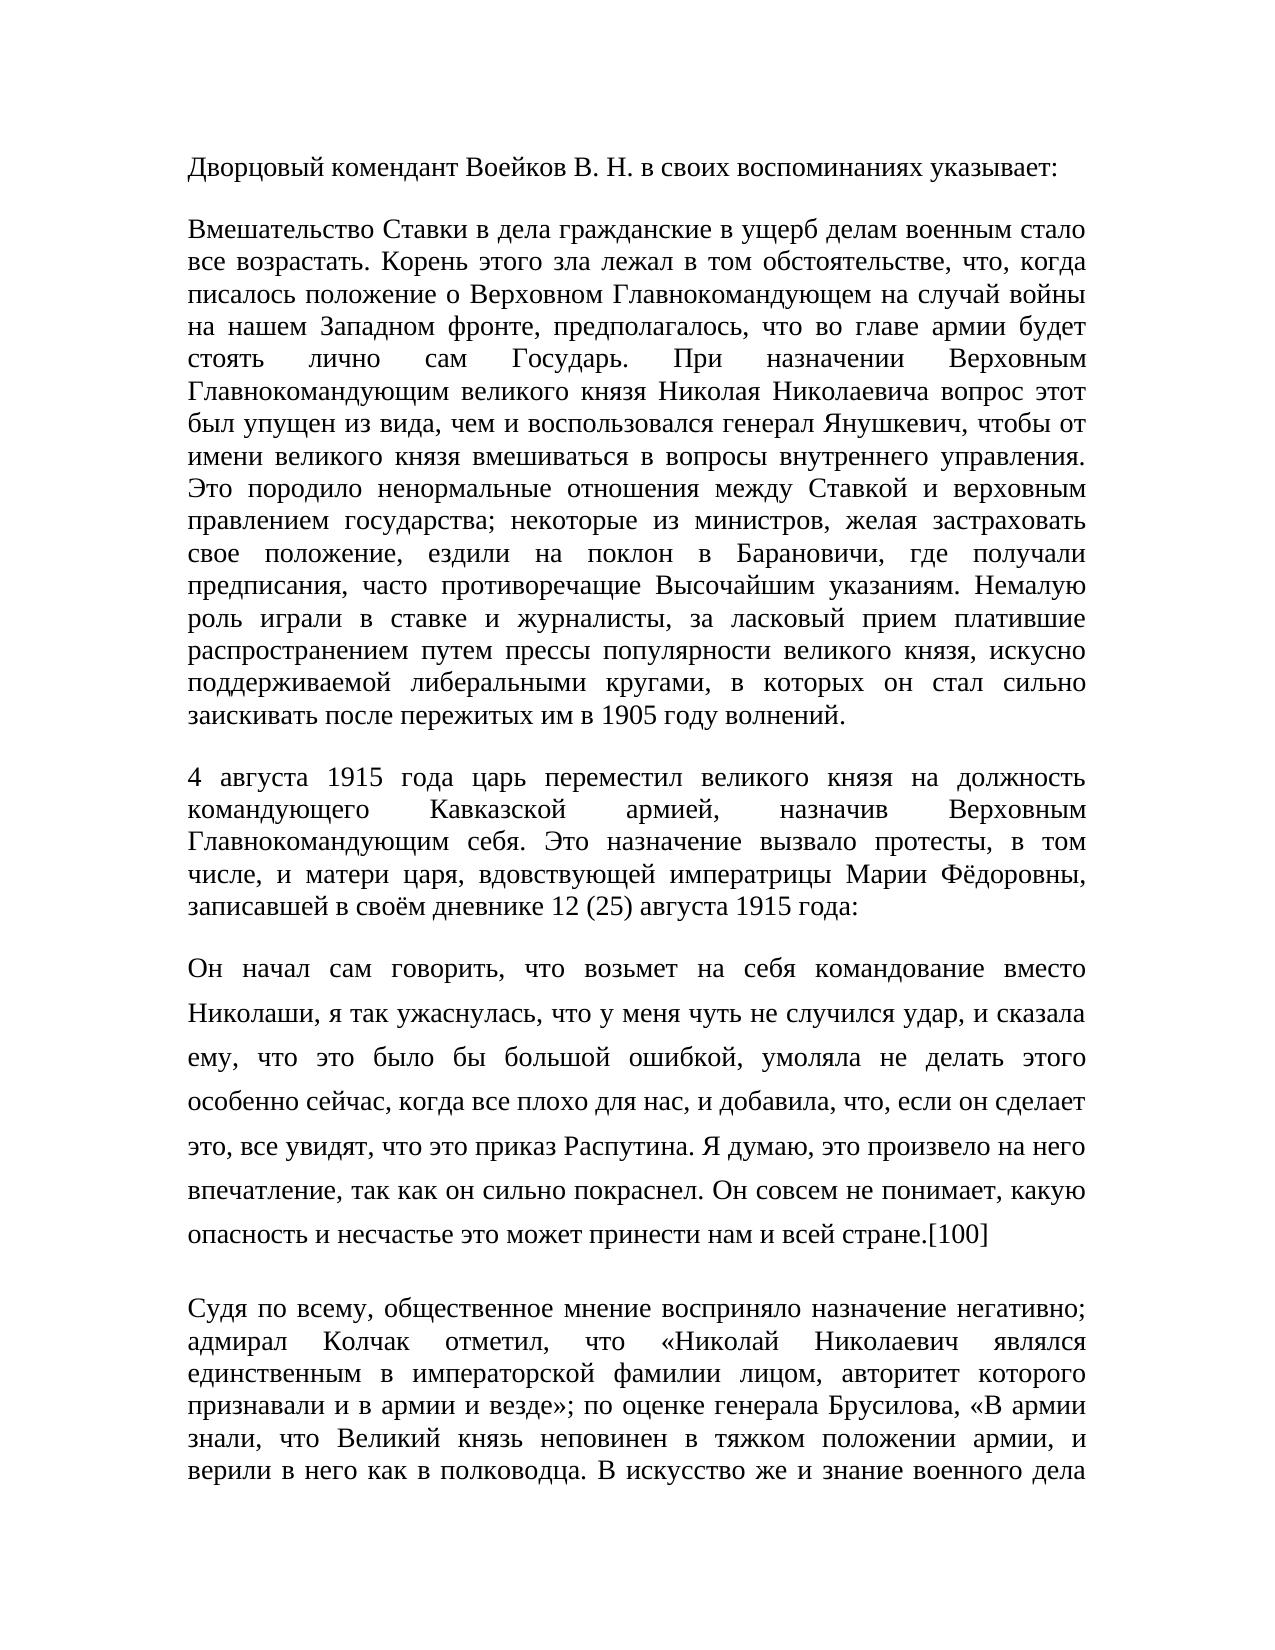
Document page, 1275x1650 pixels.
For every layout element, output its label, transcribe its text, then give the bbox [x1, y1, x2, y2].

text Вмешательство Ставки в дела гражданские в ущерб делам военным стало все возрастать. Корень этого зла лежал в том обстоятельстве, что, когда писалось положение о Верховном Главнокомандующем на случай войны на нашем Западном фронте, предполагалось, что во главе армии будет стоять лично сам Государь. При назначении Верховным Главнокомандующим великого князя Николая Николаевича вопрос этот был упущен из вида, чем и воспользовался генерал Янушкевич, чтобы от имени великого князя вмешиваться в вопросы внутреннего управления. Это породило ненормальные отношения между Ставкой и верховным правлением государства; некоторые из министров, желая застраховать свое положение, ездили на поклон в Барановичи, где получали предписания, часто противоречащие Высочайшим указаниям. Немалую роль играли в ставке и журналисты, за ласковый прием платившие распространением путем прессы популярности великого князя, искусно поддерживаемой либеральными кругами, в которых он стал сильно заискивать после пережитых им в 1905 году волнений. [187, 212, 1087, 730]
text Дворцовый комендант Воейков В. Н. в своих воспоминаниях указывает: [187, 150, 1087, 182]
text 4 августа 1915 года царь переместил великого князя на должность командующего Кавказской армией, назначив Верховным Главнокомандующим себя. Это назначение вызвало протесты, в том числе, и матери царя, вдовствующей императрицы Марии Фёдоровны, записавшей в своём дневнике 12 (25) августа 1915 года: [187, 760, 1087, 922]
text Он начал сам говорить, что возьмет на себя командование вместо Николаши, я так ужаснулась, что у меня чуть не случился удар, и сказала ему, что это было бы большой ошибкой, умоляла не делать этого особенно сейчас, когда все плохо для нас, и добавила, что, если он сделает это, все увидят, что это приказ Распутина. Я думаю, это произвело на него впечатление, так как он сильно покраснел. Он совсем не понимает, какую опасность и несчастье это может принести нам и всей стране.[100] [187, 951, 1087, 1262]
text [187, 1291, 1087, 1486]
